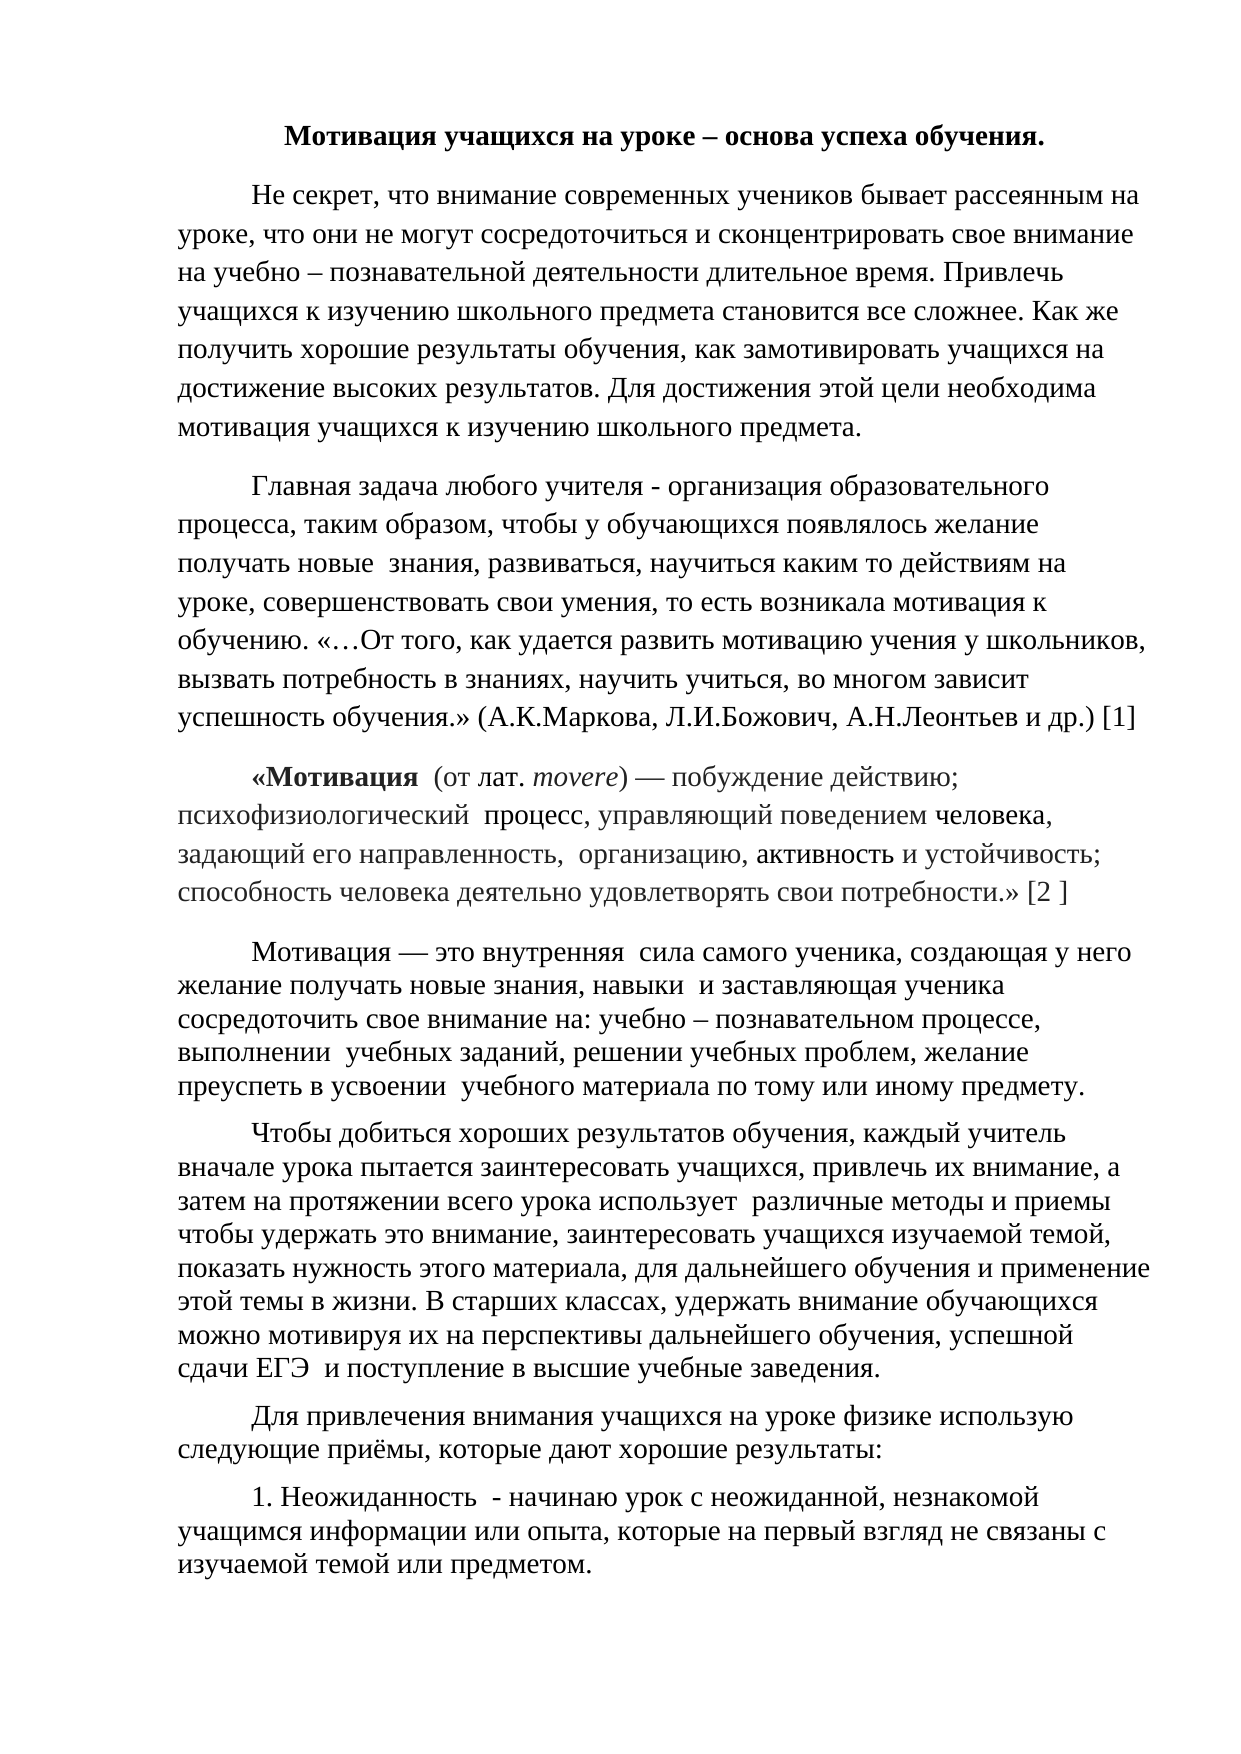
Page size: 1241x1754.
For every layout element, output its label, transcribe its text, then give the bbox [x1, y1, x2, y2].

text Мотивация — это внутренняя сила самого ученика, создающая у него желание получать новые знания, навыки и заставляющая ученика сосредоточить свое внимание на: учебно – познавательном процессе, выполнении учебных заданий, решении учебных проблем, желание преуспеть в усвоении учебного материала по тому или иному предмету. [177, 934, 1152, 1101]
text Главная задача любого учителя - организация образовательного процесса, таким образом, чтобы у обучающихся появлялось желание получать новые знания, развиваться, научиться каким то действиям на уроке, совершенствовать свои умения, то есть возникала мотивация к обучению. «…От того, как удается развить мотивацию учения у школьников, вызвать потребность в знаниях, научить учиться, во многом зависит успешность обучения.» (А.К.Маркова, Л.И.Божович, А.Н.Леонтьев и др.) [1] [177, 468, 1152, 733]
text Чтобы добиться хороших результатов обучения, каждый учитель вначале урока пытается заинтересовать учащихся, привлечь их внимание, а затем на протяжении всего урока использует различные методы и приемы чтобы удержать это внимание, заинтересовать учащихся изучаемой темой, показать нужность этого материала, для дальнейшего обучения и применение этой темы в жизни. В старших классах, удержать внимание обучающихся можно мотивируя их на перспективы дальнейшего обучения, успешной сдачи ЕГЭ и поступление в высшие учебные заведения. [177, 1116, 1152, 1384]
text Мотивация учащихся на уроке – основа успеха обучения. [177, 118, 1152, 152]
text Для привлечения внимания учащихся на уроке физике использую следующие приёмы, которые дают хорошие результаты: [177, 1398, 1152, 1465]
text 1. Неожиданность - начинаю урок с неожиданной, незнакомой учащимся информации или опыта, которые на первый взгляд не связаны с изучаемой темой или предметом. [177, 1479, 1152, 1580]
text Не секрет, что внимание современных учеников бывает рассеянным на уроке, что они не могут сосредоточиться и сконцентрировать свое внимание на учебно – познавательной деятельности длительное время. Привлечь учащихся к изучению школьного предмета становится все сложнее. Как же получить хорошие результаты обучения, как замотивировать учащихся на достижение высоких результатов. Для достижения этой цели необходима мотивация учащихся к изучению школьного предмета. [177, 177, 1152, 442]
text «Мотивация (от лат. movere) — побуждение действию; психофизиологический процесс, управляющий поведением человека, задающий его направленность, организацию, активность и устойчивость; способность человека деятельно удовлетворять свои потребности.» [2 ] [177, 759, 1152, 908]
